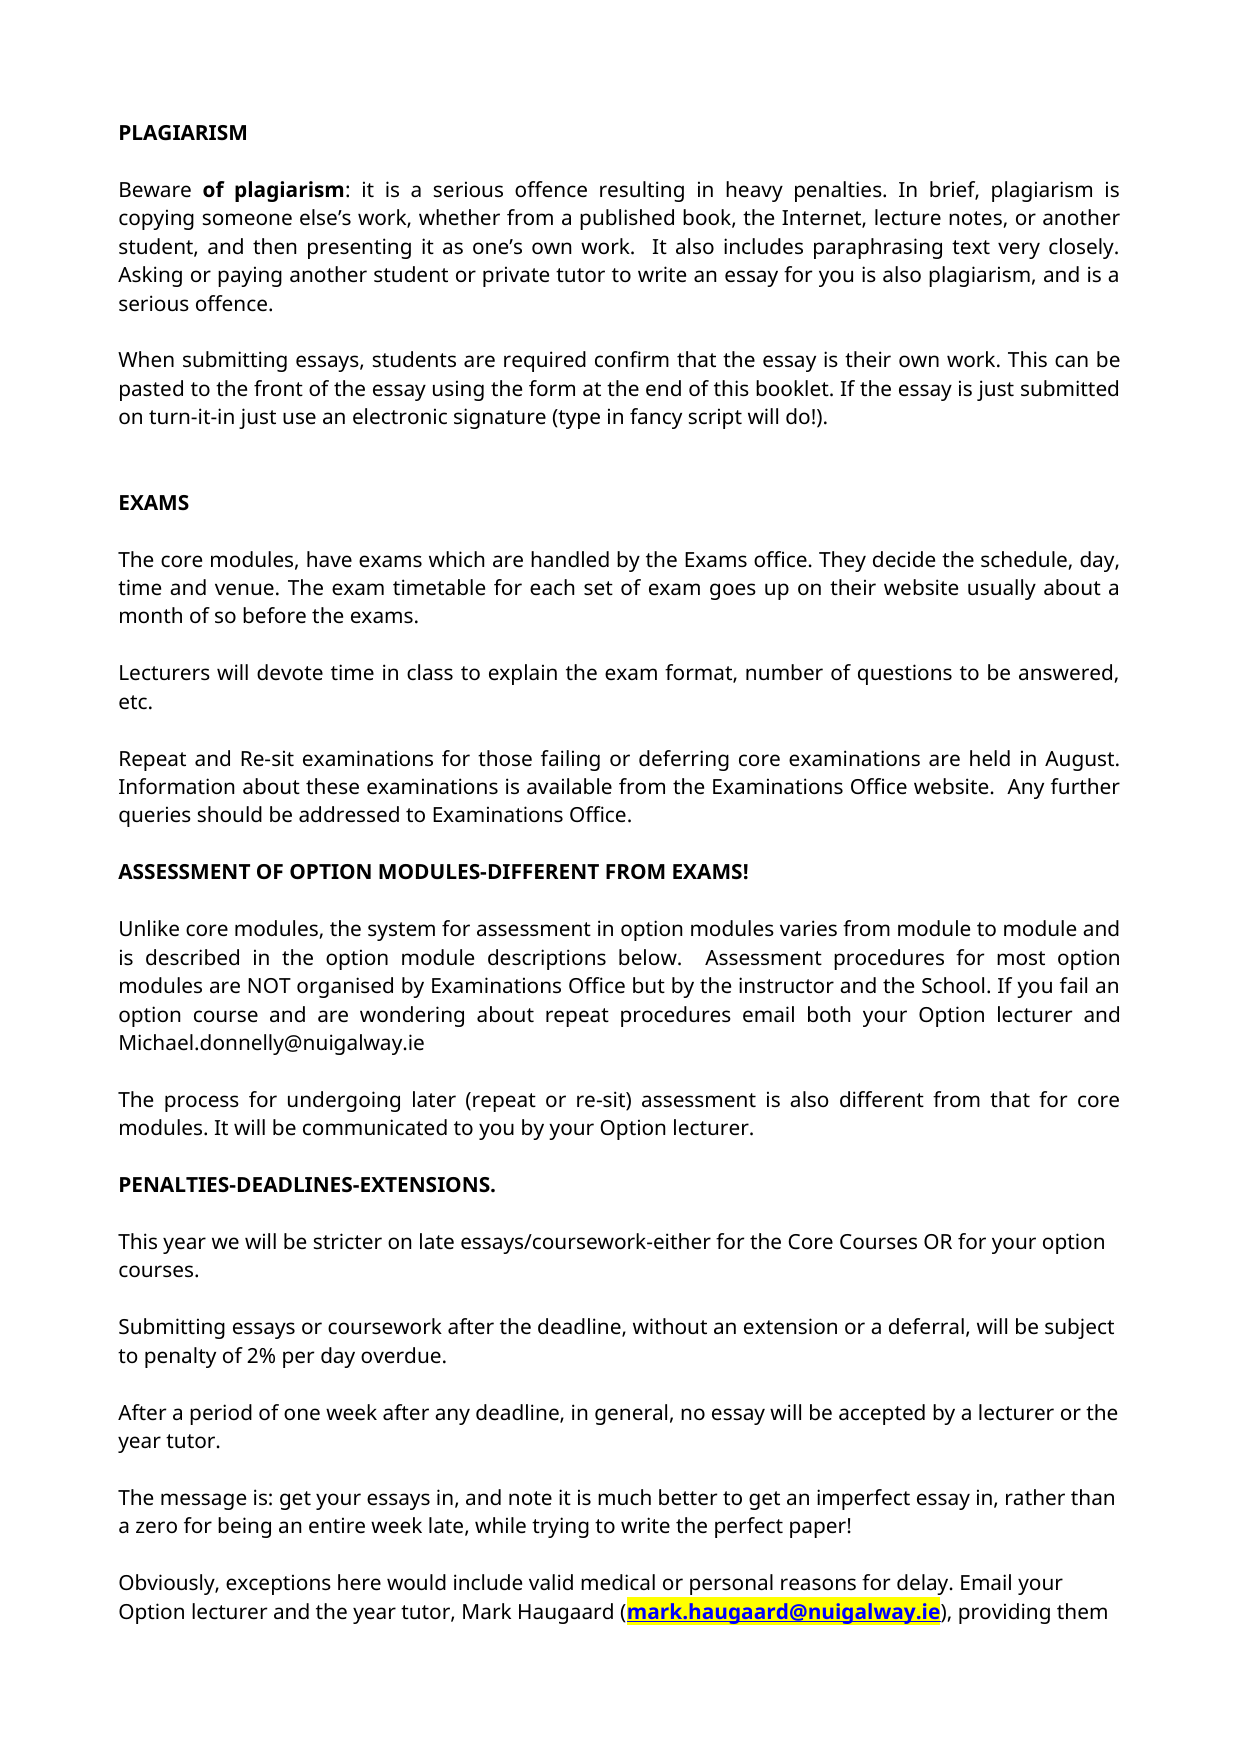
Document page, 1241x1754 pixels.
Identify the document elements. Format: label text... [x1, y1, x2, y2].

text Submitting essays or coursework after the deadline, without an extension or a deferral, will be subject to penalty of 2% per day overdue. [118, 1312, 1122, 1369]
text Unlike core modules, the system for assessment in option modules varies from module to module and is described in the option module descriptions below. Assessment procedures for most option modules are NOT organised by Examinations Office but by the instructor and the School. If you fail an option course and are wondering about repeat procedures email both your Option lecturer and Michael.donnelly@nuigalway.ie [118, 914, 1122, 1057]
text This year we will be stricter on late essays/coursework-either for the Core Courses OR for your option courses. [118, 1227, 1122, 1284]
text Beware of plagiarism: it is a serious offence resulting in heavy penalties. In brief, plagiarism is copying someone else’s work, whether from a published book, the Internet, lecture notes, or another student, and then presenting it as one’s own work. It also includes paraphrasing text very closely. Asking or paying another student or private tutor to write an essay for you is also plagiarism, and is a serious offence. [118, 175, 1122, 317]
text PLAGIARISM [118, 118, 1122, 147]
text Repeat and Re-sit examinations for those failing or deferring core examinations are held in August. Information about these examinations is available from the Examinations Office website. Any further queries should be addressed to Examinations Office. [118, 744, 1122, 829]
text The process for undergoing later (repeat or re-sit) assessment is also different from that for core modules. It will be communicated to you by your Option lecturer. [118, 1085, 1122, 1142]
text PENALTIES-DEADLINES-EXTENSIONS. [118, 1170, 1122, 1199]
text When submitting essays, students are required confirm that the essay is their own work. This can be pasted to the front of the essay using the form at the end of this booklet. If the essay is just submitted on turn-it-in just use an electronic signature (type in fancy script will do!). [118, 346, 1122, 431]
text The message is: get your essays in, and note it is much better to get an imperfect essay in, rather than a zero for being an entire week late, while trying to write the perfect paper! [118, 1483, 1122, 1540]
text Lecturers will devote time in class to explain the exam format, number of questions to be answered, etc. [118, 658, 1122, 715]
text ASSESSMENT OF OPTION MODULES-DIFFERENT FROM EXAMS! [118, 857, 1122, 886]
text After a period of one week after any deadline, in general, no essay will be accepted by a lecturer or the year tutor. [118, 1398, 1122, 1455]
text The core modules, have exams which are handled by the Exams office. They decide the schedule, day, time and venue. The exam timetable for each set of exam goes up on their website usually about a month of so before the exams. [118, 545, 1122, 630]
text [118, 1568, 1122, 1625]
text EXAMS [118, 488, 1122, 516]
